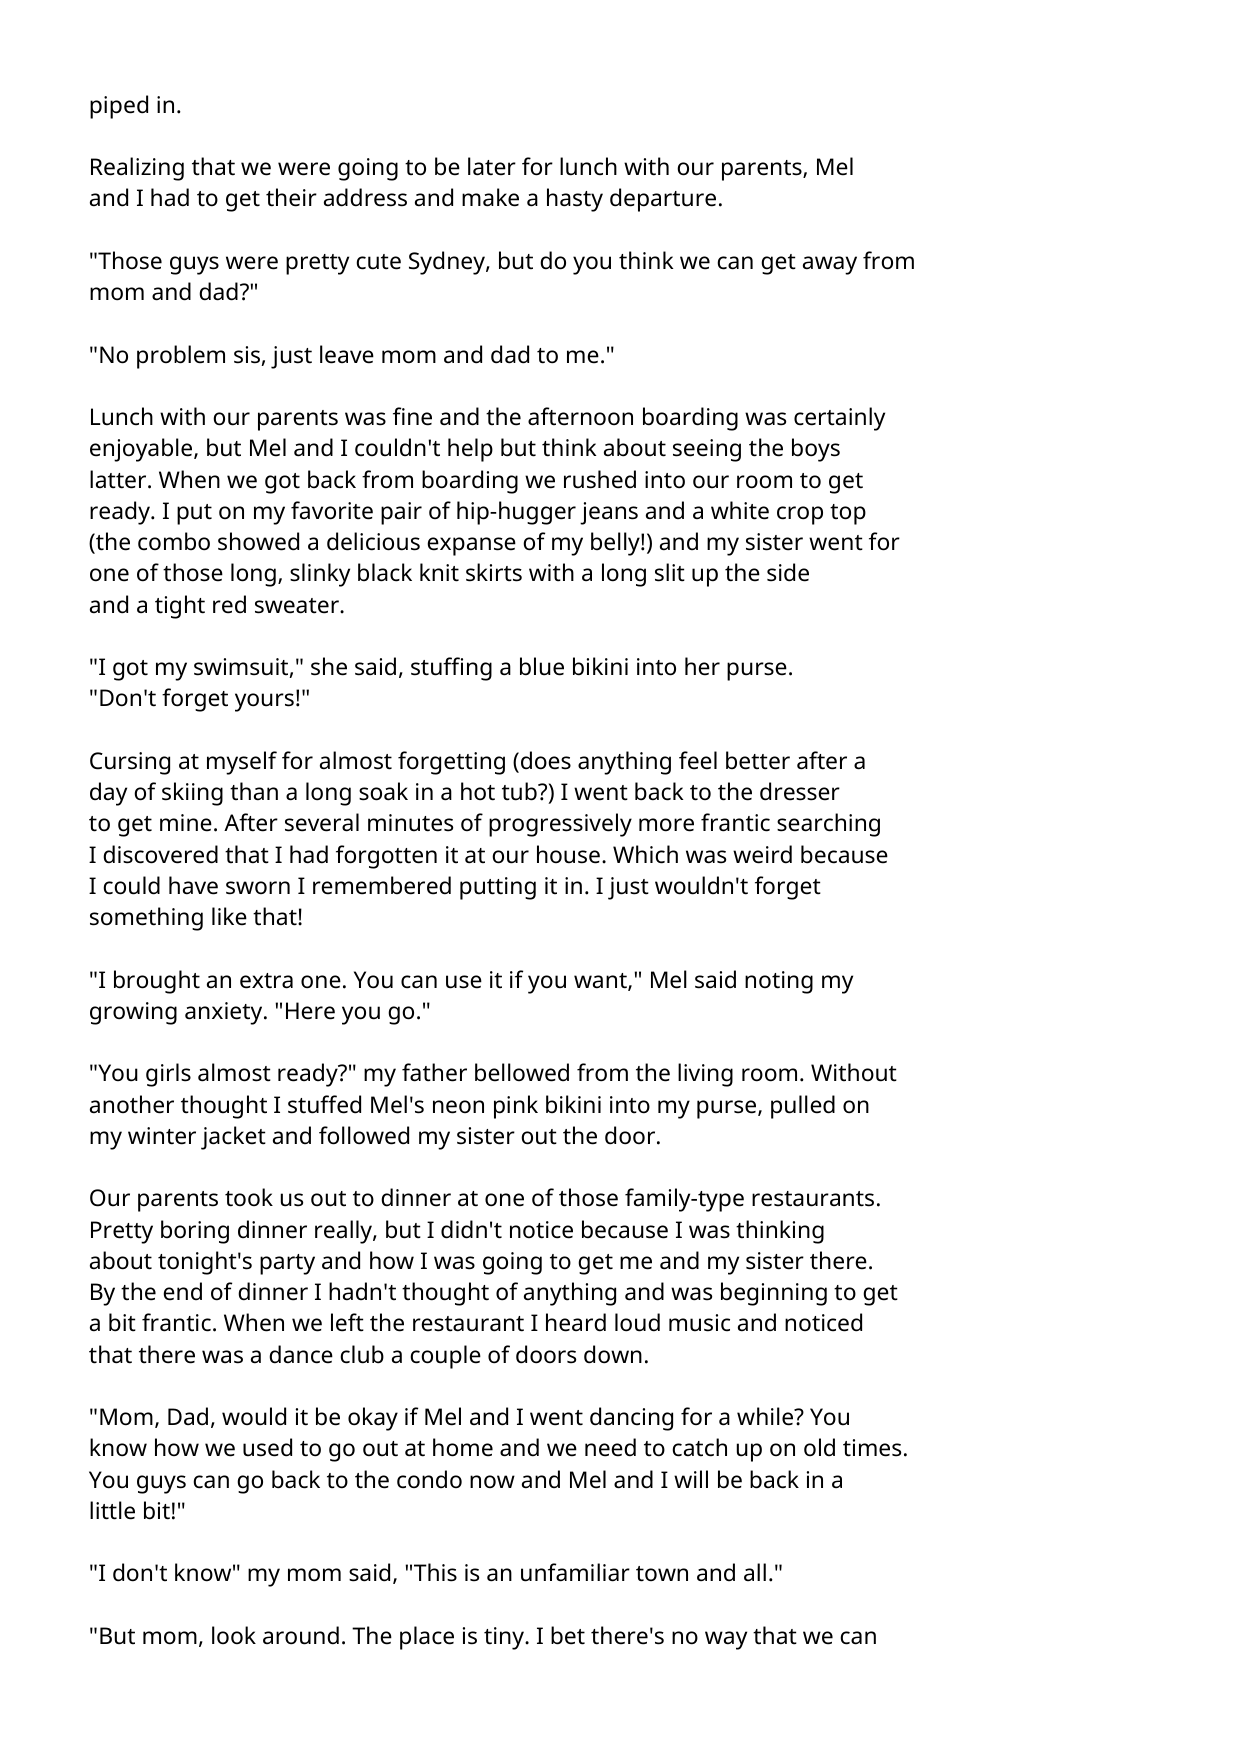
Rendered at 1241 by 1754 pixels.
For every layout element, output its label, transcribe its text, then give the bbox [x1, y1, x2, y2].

text "Don't forget yours!" [89, 682, 1152, 714]
text You guys can go back to the condo now and Mel and I will be back in a [89, 1464, 1152, 1495]
text By the end of dinner I hadn't thought of anything and was beginning to get [89, 1276, 1152, 1307]
text Realizing that we were going to be later for lunch with our parents, Mel [89, 151, 1152, 182]
text "But mom, look around. The place is tiny. I bet there's no way that we can [89, 1620, 1152, 1651]
text Lunch with our parents was fine and the afternoon boarding was certainly [89, 401, 1152, 432]
text ready. I put on my favorite pair of hip-hugger jeans and a white crop top [89, 495, 1152, 526]
text know how we used to go out at home and we need to catch up on old times. [89, 1432, 1152, 1464]
text mom and dad?" [89, 276, 1152, 307]
text one of those long, slinky black knit skirts with a long slit up the side [89, 557, 1152, 589]
text and a tight red sweater. [89, 589, 1152, 620]
text (the combo showed a delicious expanse of my belly!) and my sister went for [89, 526, 1152, 557]
text to get mine. After several minutes of progressively more frantic searching [89, 807, 1152, 839]
text Our parents took us out to dinner at one of those family-type restaurants. [89, 1182, 1152, 1214]
text latter. When we got back from boarding we rushed into our room to get [89, 464, 1152, 495]
text a bit frantic. When we left the restaurant I heard loud music and noticed [89, 1307, 1152, 1339]
text "I don't know" my mom said, "This is an unfamiliar town and all." [89, 1557, 1152, 1589]
text "I got my swimsuit," she said, stuffing a blue bikini into her purse. [89, 651, 1152, 682]
text "Mom, Dad, would it be okay if Mel and I went dancing for a while? You [89, 1401, 1152, 1432]
text "I brought an extra one. You can use it if you want," Mel said noting my [89, 964, 1152, 995]
text that there was a dance club a couple of doors down. [89, 1339, 1152, 1370]
text piped in. [89, 89, 1152, 120]
text about tonight's party and how I was going to get me and my sister there. [89, 1245, 1152, 1276]
text day of skiing than a long soak in a hot tub?) I went back to the dresser [89, 776, 1152, 807]
text growing anxiety. "Here you go." [89, 995, 1152, 1026]
text I could have sworn I remembered putting it in. I just wouldn't forget [89, 870, 1152, 901]
text enjoyable, but Mel and I couldn't help but think about seeing the boys [89, 432, 1152, 464]
text and I had to get their address and make a hasty departure. [89, 182, 1152, 214]
text Pretty boring dinner really, but I didn't notice because I was thinking [89, 1214, 1152, 1245]
text I discovered that I had forgotten it at our house. Which was weird because [89, 839, 1152, 870]
text "No problem sis, just leave mom and dad to me." [89, 339, 1152, 370]
text "Those guys were pretty cute Sydney, but do you think we can get away from [89, 245, 1152, 276]
text my winter jacket and followed my sister out the door. [89, 1120, 1152, 1151]
text "You girls almost ready?" my father bellowed from the living room. Without [89, 1057, 1152, 1089]
text another thought I stuffed Mel's neon pink bikini into my purse, pulled on [89, 1089, 1152, 1120]
text little bit!" [89, 1495, 1152, 1526]
text something like that! [89, 901, 1152, 932]
text Cursing at myself for almost forgetting (does anything feel better after a [89, 745, 1152, 776]
